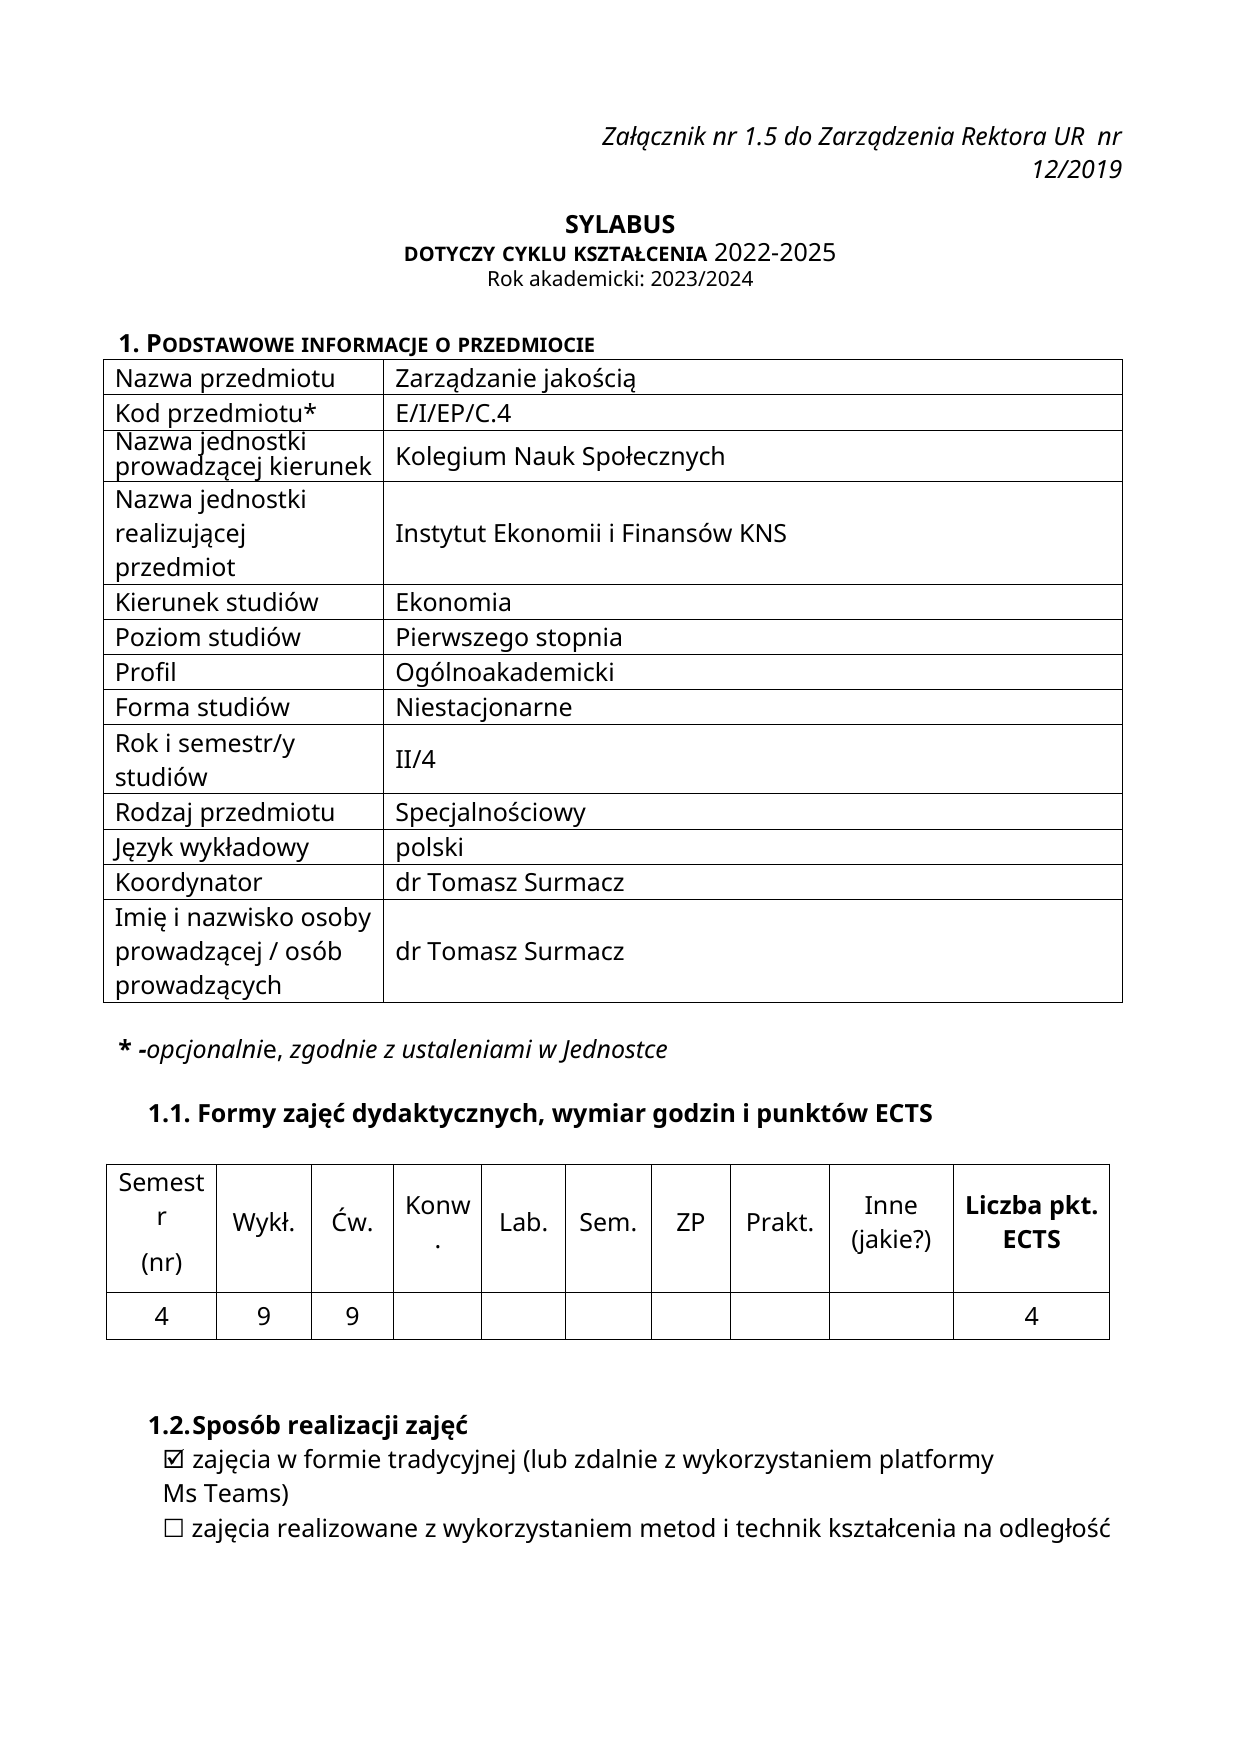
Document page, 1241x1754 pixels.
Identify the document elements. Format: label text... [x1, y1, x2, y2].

text * -opcjonalnie, zgodnie z ustaleniami w Jednostce [118, 1032, 1122, 1066]
table_header Lab. [482, 1165, 565, 1292]
text 1.2. Sposób realizacji zajęć [148, 1408, 1122, 1442]
table_cell II/4 [384, 725, 1122, 793]
table_cell Nazwa jednostki prowadzącej kierunek [104, 431, 383, 481]
table_header Nazwa przedmiotu [104, 360, 383, 394]
table_cell 9 [312, 1293, 393, 1339]
table_header Zarządzanie jakością [384, 360, 1122, 394]
table_cell [566, 1293, 651, 1339]
text Załącznik nr 1.5 do Zarządzenia Rektora UR nr 12/2019 [118, 118, 1122, 186]
text 1.1. Formy zajęć dydaktycznych, wymiar godzin i punktów ECTS [148, 1095, 1122, 1129]
text dotyczy cyklu kształcenia 2022-2025 [118, 241, 1122, 266]
table_cell [830, 1293, 953, 1339]
table_cell Ogólnoakademicki [384, 655, 1122, 689]
table_cell Pierwszego stopnia [384, 620, 1122, 654]
table_cell Imię i nazwisko osoby prowadzącej / osób prowadzących [104, 900, 383, 1002]
table_header Wykł. [217, 1165, 311, 1292]
table_cell Koordynator [104, 865, 383, 899]
table_cell Niestacjonarne [384, 690, 1122, 724]
table_header Konw. [394, 1165, 481, 1292]
table_cell Język wykładowy [104, 830, 383, 863]
table_cell Kod przedmiotu* [104, 395, 383, 429]
text zajęcia w formie tradycyjnej (lub zdalnie z wykorzystaniem platformy Ms Teams) [162, 1442, 1122, 1510]
table_cell Rodzaj przedmiotu [104, 794, 383, 828]
table_cell 9 [217, 1293, 311, 1339]
table_header Sem. [566, 1165, 651, 1292]
table_cell dr Tomasz Surmacz [384, 900, 1122, 1002]
table_cell dr Tomasz Surmacz [384, 865, 1122, 899]
table_cell Nazwa jednostki realizującej przedmiot [104, 482, 383, 584]
table_cell [731, 1293, 829, 1339]
table_cell 4 [954, 1293, 1109, 1339]
table_cell Poziom studiów [104, 620, 383, 654]
table_cell Instytut Ekonomii i Finansów KNS [384, 482, 1122, 584]
table_cell [652, 1293, 730, 1339]
table_cell Rok i semestr/y studiów [104, 725, 383, 793]
table_header Liczba pkt. ECTS [954, 1165, 1109, 1292]
table_cell E/I/EP/C.4 [384, 395, 1122, 429]
text SYLABUS [118, 207, 1122, 241]
table_cell [394, 1293, 481, 1339]
table_header ZP [652, 1165, 730, 1292]
table_cell 4 [107, 1293, 216, 1339]
table_header Inne (jakie?) [830, 1165, 953, 1292]
table_cell Forma studiów [104, 690, 383, 724]
text ☐ zajęcia realizowane z wykorzystaniem metod i technik kształcenia na odległość [162, 1510, 1122, 1544]
table_header Semestr (nr) [107, 1165, 216, 1292]
text 1. Podstawowe informacje o przedmiocie [118, 325, 1122, 359]
table_cell Specjalnościowy [384, 794, 1122, 828]
table_cell Profil [104, 655, 383, 689]
table_cell Ekonomia [384, 585, 1122, 619]
table_cell [482, 1293, 565, 1339]
table_header Ćw. [312, 1165, 393, 1292]
table_cell Kolegium Nauk Społecznych [384, 431, 1122, 481]
text Rok akademicki: 2023/2024 [118, 266, 1122, 291]
table_cell Kierunek studiów [104, 585, 383, 619]
table_cell polski [384, 830, 1122, 863]
table_header Prakt. [731, 1165, 829, 1292]
